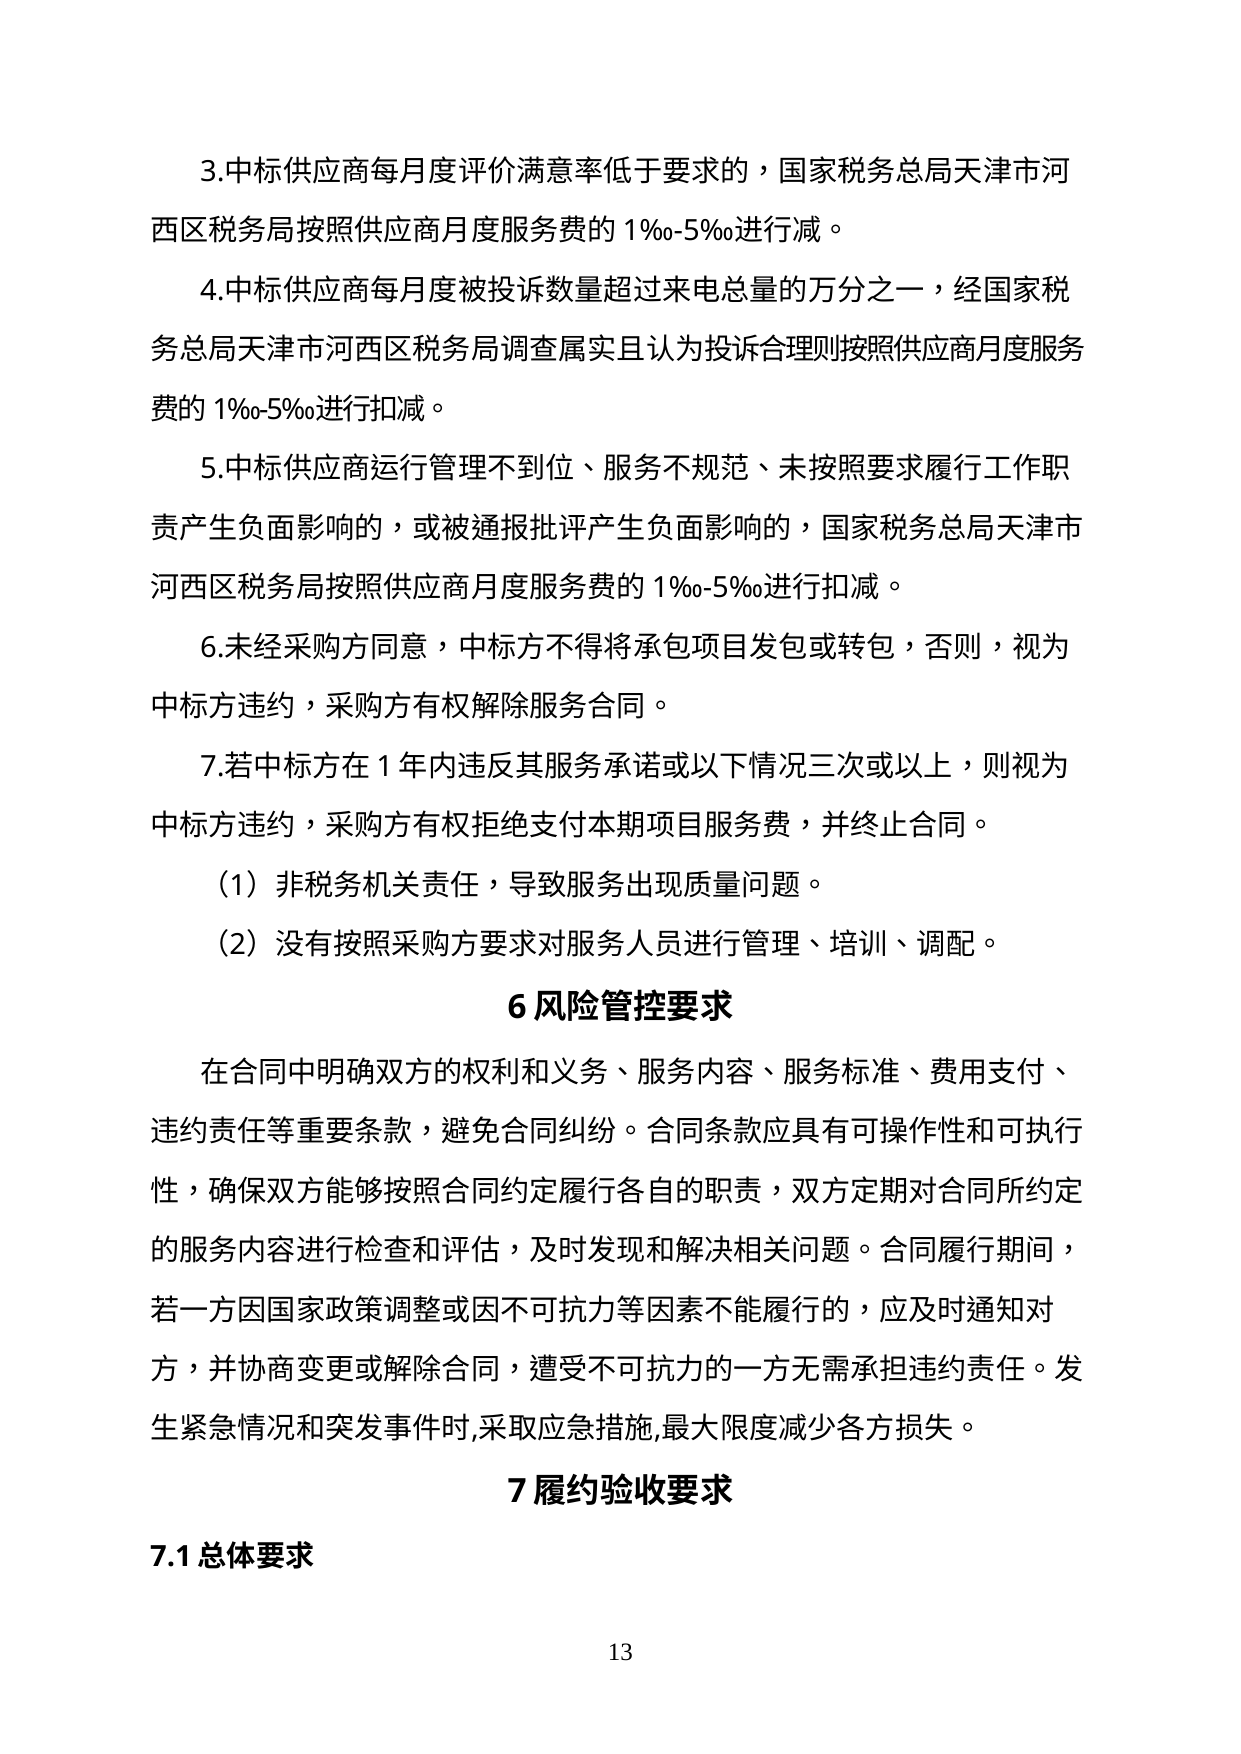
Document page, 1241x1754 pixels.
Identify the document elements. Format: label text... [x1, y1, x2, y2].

subtitle 7.1总体要求 [150, 1535, 1090, 1575]
text （2）没有按照采购方要求对服务人员进行管理、培训、调配。 [150, 923, 1090, 963]
text （1）非税务机关责任，导致服务出现质量问题。 [150, 864, 1090, 903]
text 在合同中明确双方的权利和义务、服务内容、服务标准、费用支付、违约责任等重要条款，避免合同纠纷。合同条款应具有可操作性和可执行性，确保双方能够按照合同约定履行各自的职责，双方定期对合同所约定的服务内容进行检查和评估，及时发现和解决相关问题。合同履行期间，若一方因国家政策调整或因不可抗力等因素不能履行的，应及时通知对方，并协商变更或解除合同，遭受不可抗力的一方无需承担违约责任。发生紧急情况和突发事件时,采取应急措施,最大限度减少各方损失。 [150, 1051, 1090, 1447]
text 7.若中标方在1年内违反其服务承诺或以下情况三次或以上，则视为中标方违约，采购方有权拒绝支付本期项目服务费，并终止合同。 [150, 745, 1090, 844]
subtitle 7履约验收要求 [150, 1467, 1090, 1513]
text 6.未经采购方同意，中标方不得将承包项目发包或转包，否则，视为中标方违约，采购方有权解除服务合同。 [150, 626, 1090, 725]
text 4.中标供应商每月度被投诉数量超过来电总量的万分之一，经国家税务总局天津市河西区税务局调查属实且认为投诉合理则按照供应商月度服务费的1‰-5‰进行扣减。 [150, 269, 1090, 428]
text 3.中标供应商每月度评价满意率低于要求的，国家税务总局天津市河西区税务局按照供应商月度服务费的1‰-5‰进行减。 [150, 150, 1090, 249]
subtitle 6风险管控要求 [150, 983, 1090, 1028]
text 5.中标供应商运行管理不到位、服务不规范、未按照要求履行工作职责产生负面影响的，或被通报批评产生负面影响的，国家税务总局天津市河西区税务局按照供应商月度服务费的1‰-5‰进行扣减。 [150, 447, 1090, 606]
